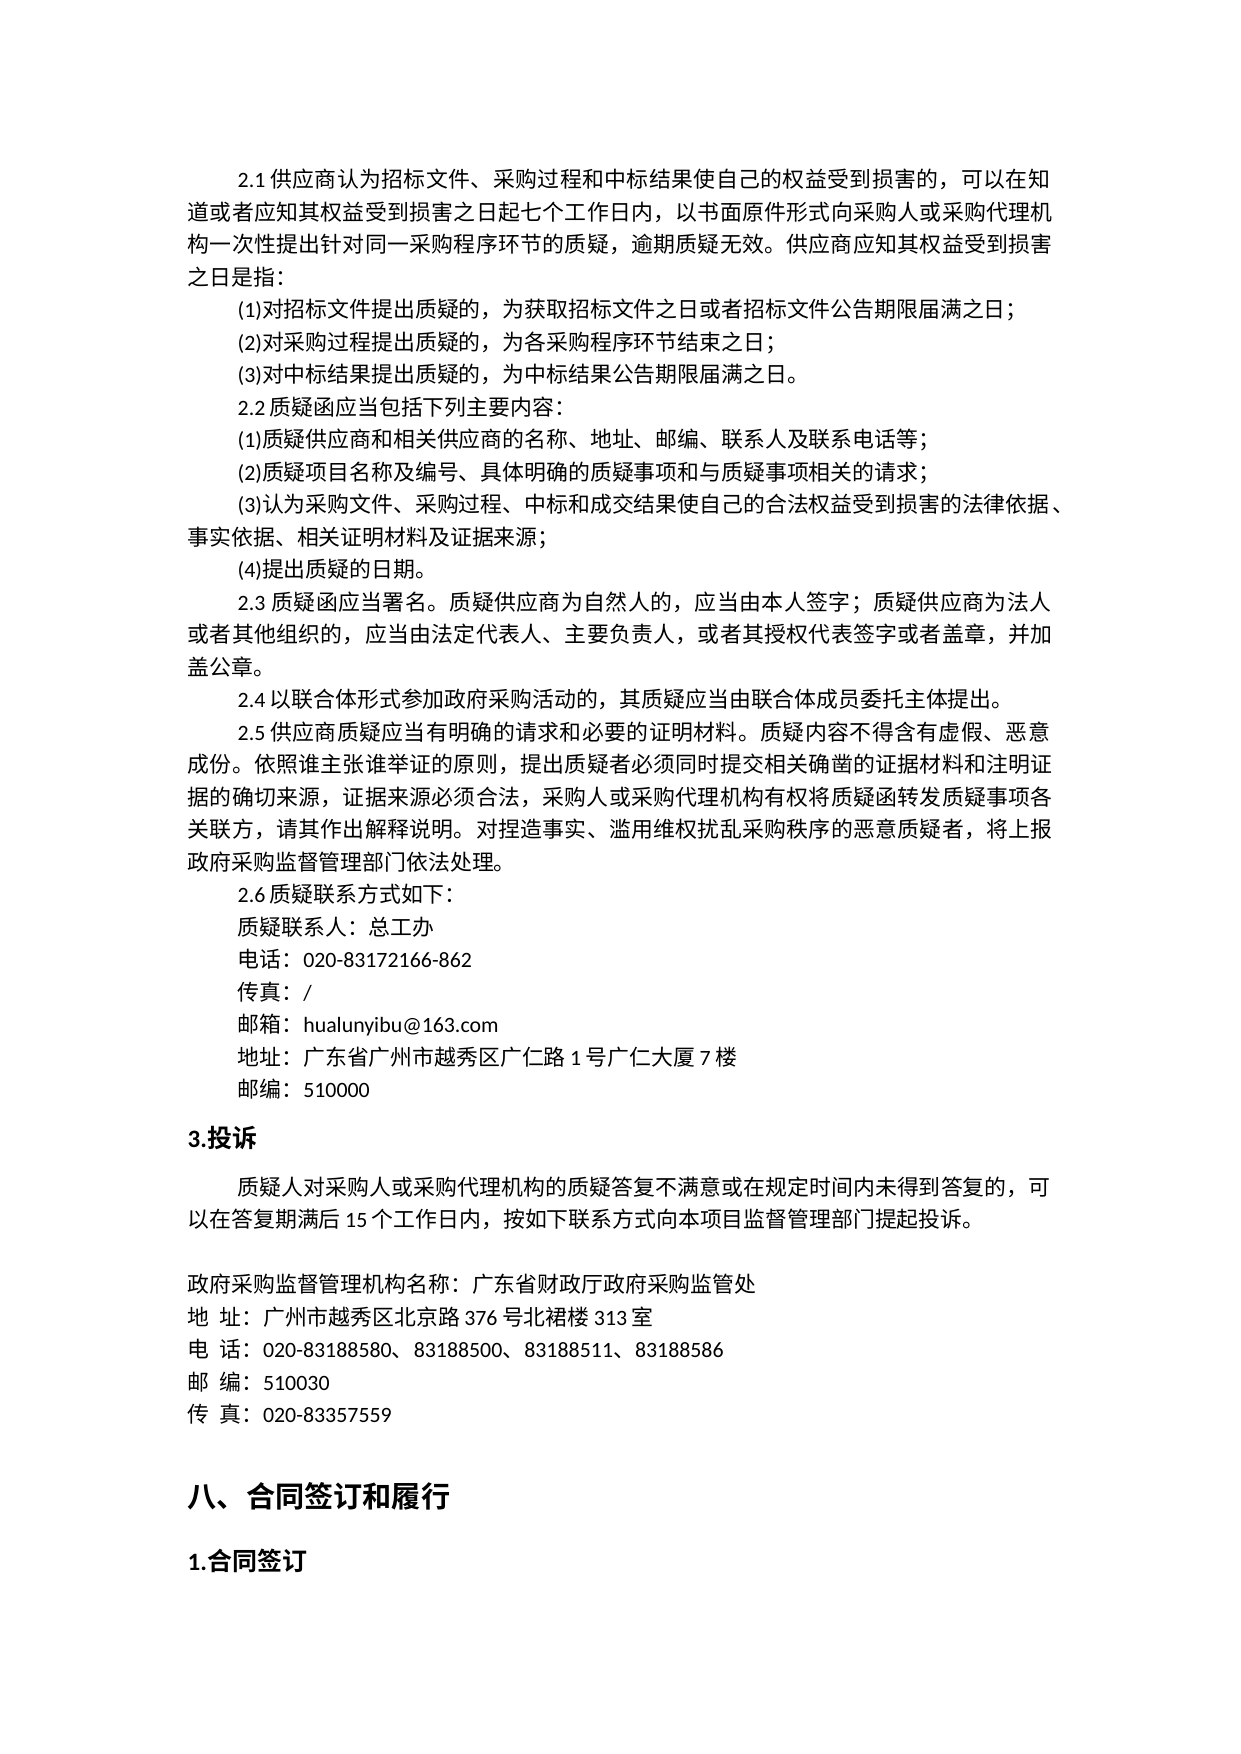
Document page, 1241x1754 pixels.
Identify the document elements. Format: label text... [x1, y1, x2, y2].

text 政府采购监督管理机构名称：广东省财政厅政府采购监管处 [187, 1267, 1053, 1299]
text 地址：广东省广州市越秀区广仁路1号广仁大厦7楼 [187, 1039, 1053, 1072]
text 质疑联系人：总工办 [187, 909, 1053, 942]
text 2.2质疑函应当包括下列主要内容： [187, 389, 1053, 422]
text (3)对中标结果提出质疑的，为中标结果公告期限届满之日。 [187, 357, 1053, 389]
text 2.3 质疑函应当署名。质疑供应商为自然人的，应当由本人签字；质疑供应商为法人或者其他组织的，应当由法定代表人、主要负责人，或者其授权代表签字或者盖章，并加盖公章。 [187, 584, 1053, 682]
text (4)提出质疑的日期。 [187, 552, 1053, 584]
text 传 真：020-83357559 [187, 1397, 1053, 1429]
text (2)质疑项目名称及编号、具体明确的质疑事项和与质疑事项相关的请求； [187, 454, 1053, 487]
text 2.4以联合体形式参加政府采购活动的，其质疑应当由联合体成员委托主体提出。 [187, 682, 1053, 714]
text (3)认为采购文件、采购过程、中标和成交结果使自己的合法权益受到损害的法律依据、事实依据、相关证明材料及证据来源； [187, 487, 1053, 552]
text 3.投诉 [187, 1104, 1053, 1169]
text 传真：/ [187, 974, 1053, 1007]
text 邮 编：510030 [187, 1364, 1053, 1397]
text 邮箱：hualunyibu@163.com [187, 1007, 1053, 1039]
text (1)质疑供应商和相关供应商的名称、地址、邮编、联系人及联系电话等； [187, 422, 1053, 454]
text 邮编：510000 [187, 1072, 1053, 1104]
text 八、合同签订和履行 [187, 1462, 1053, 1527]
text 质疑人对采购人或采购代理机构的质疑答复不满意或在规定时间内未得到答复的，可以在答复期满后15个工作日内，按如下联系方式向本项目监督管理部门提起投诉。 [187, 1169, 1053, 1234]
text 2.6质疑联系方式如下： [187, 877, 1053, 909]
text 电 话：020-83188580、83188500、83188511、83188586 [187, 1332, 1053, 1364]
text 1.合同签订 [187, 1527, 1053, 1592]
text (1)对招标文件提出质疑的，为获取招标文件之日或者招标文件公告期限届满之日； [187, 292, 1053, 324]
text 2.5供应商质疑应当有明确的请求和必要的证明材料。质疑内容不得含有虚假、恶意成份。依照谁主张谁举证的原则，提出质疑者必须同时提交相关确凿的证据材料和注明证据的确切来源，证据来源必须合法，采购人或采购代理机构有权将质疑函转发质疑事项各关联方，请其作出解释说明。对捏造事实、滥用维权扰乱采购秩序的恶意质疑者，将上报政府采购监督管理部门依法处理。 [187, 714, 1053, 877]
text 电话：020-83172166-862 [187, 942, 1053, 974]
text 地 址：广州市越秀区北京路376号北裙楼313室 [187, 1299, 1053, 1332]
text 2.1供应商认为招标文件、采购过程和中标结果使自己的权益受到损害的，可以在知道或者应知其权益受到损害之日起七个工作日内，以书面原件形式向采购人或采购代理机构一次性提出针对同一采购程序环节的质疑，逾期质疑无效。供应商应知其权益受到损害之日是指： [187, 162, 1053, 292]
text (2)对采购过程提出质疑的，为各采购程序环节结束之日； [187, 324, 1053, 357]
